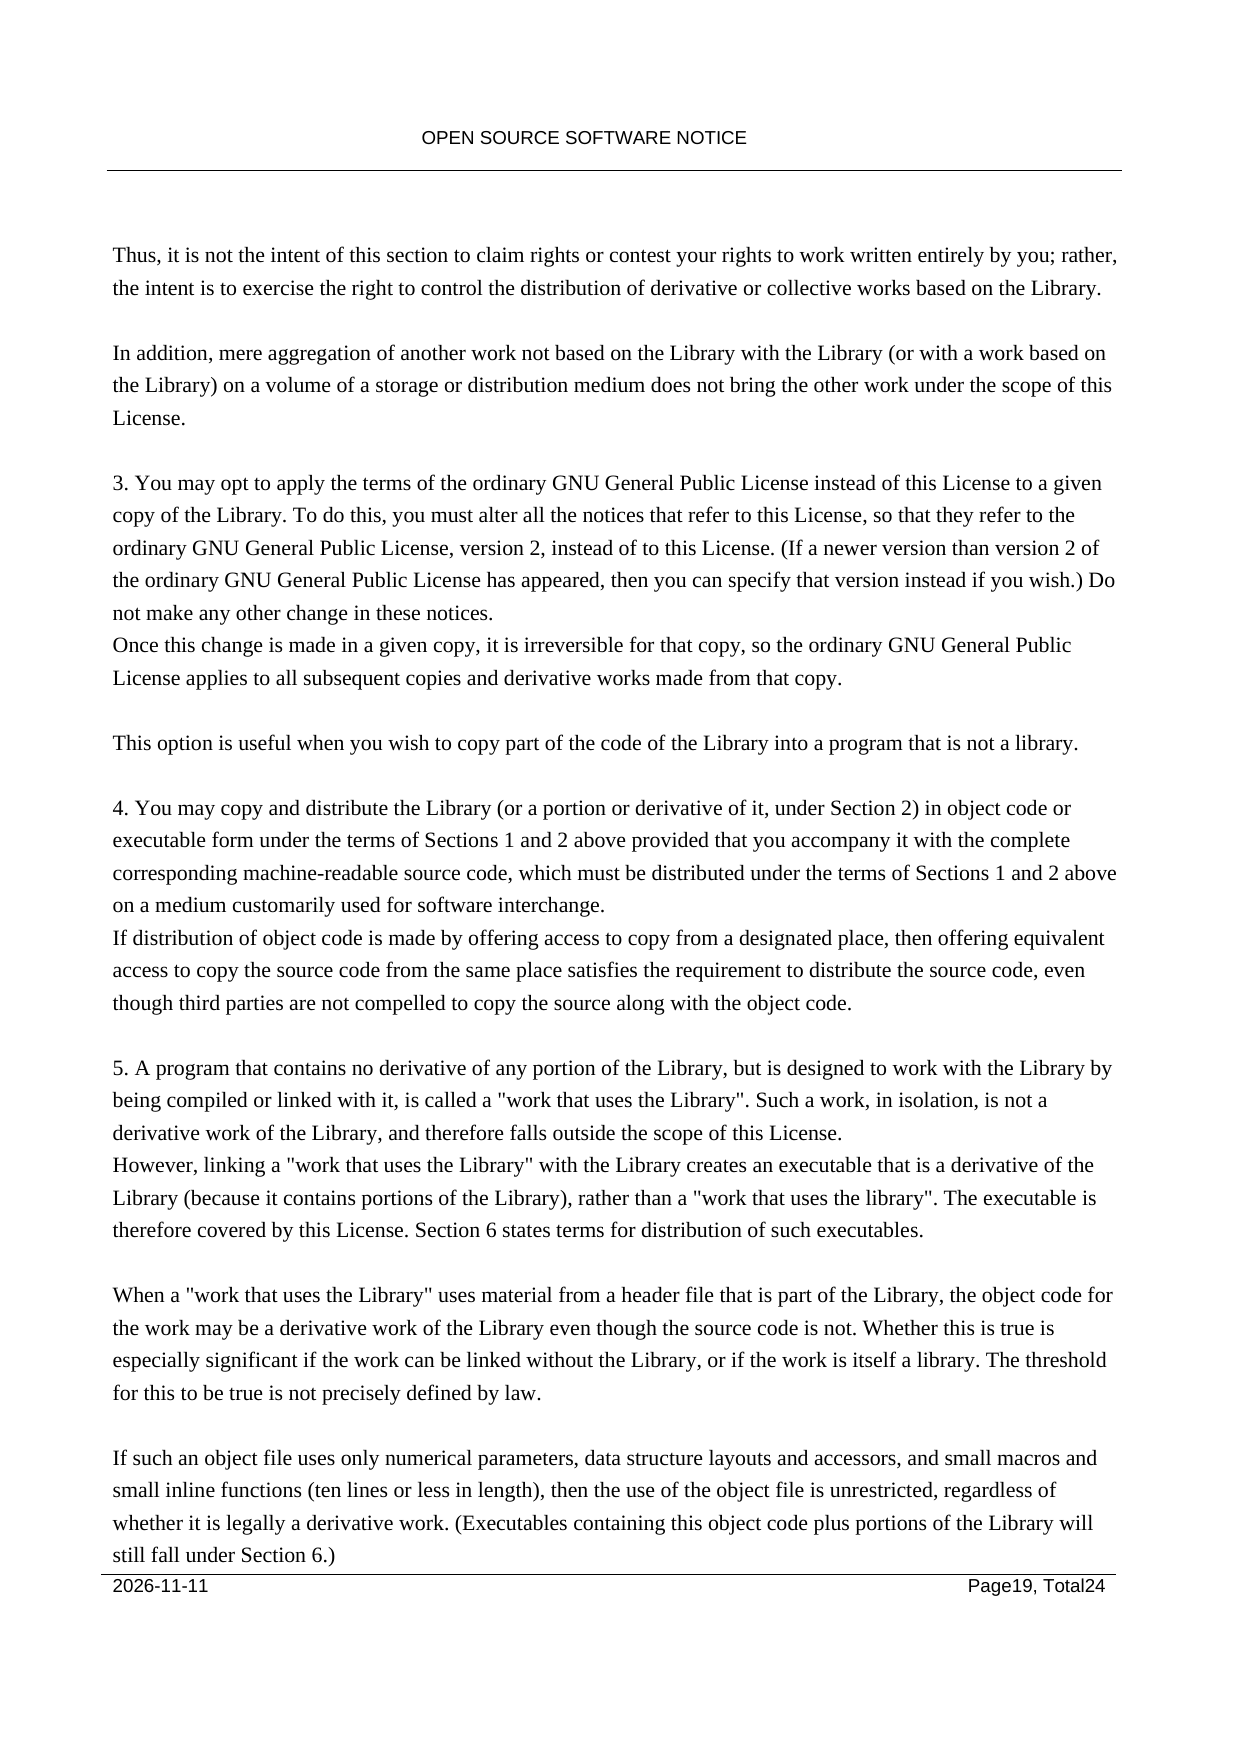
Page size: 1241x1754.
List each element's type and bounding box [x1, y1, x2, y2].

text [112, 206, 1128, 1571]
